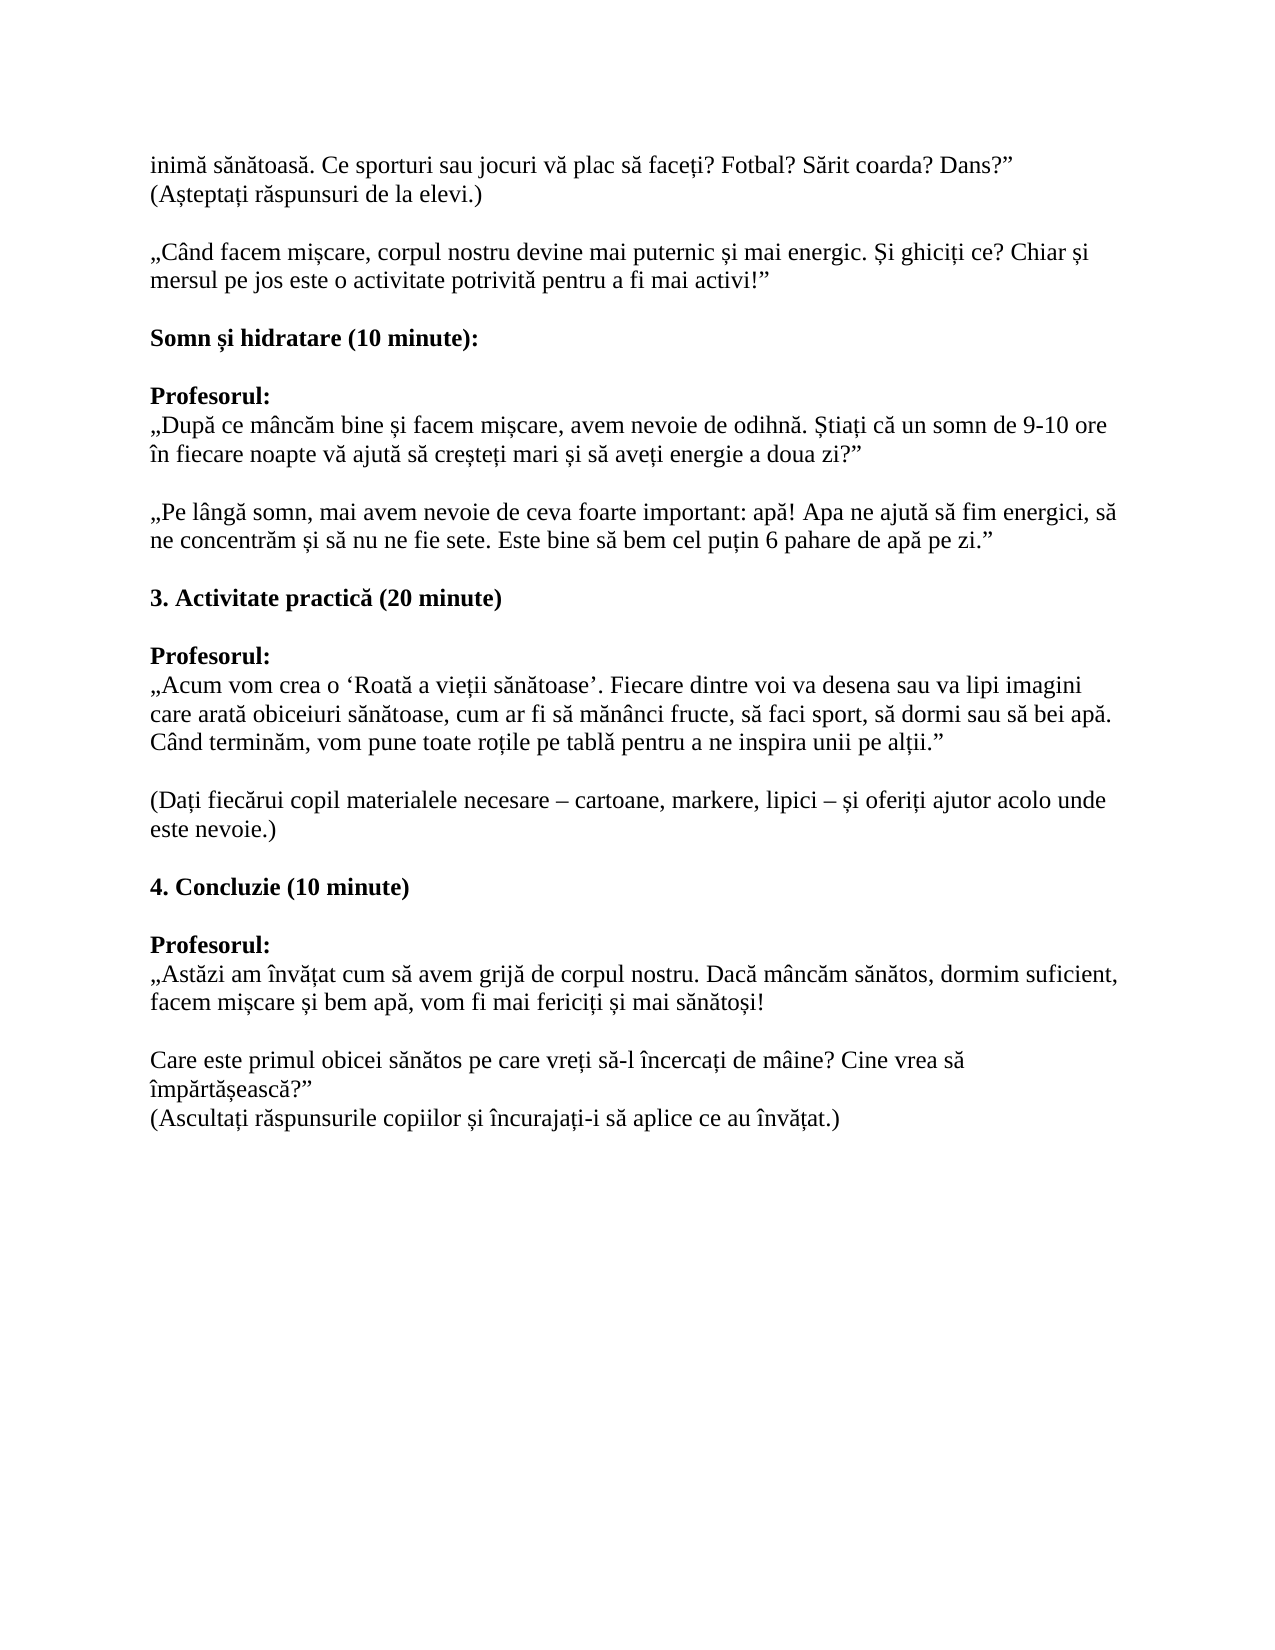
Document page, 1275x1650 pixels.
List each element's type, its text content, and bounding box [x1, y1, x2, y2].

text „Pe lângă somn, mai avem nevoie de ceva foarte important: apă! Apa ne ajută să fim energici, să ne concentrăm și să nu ne fie sete. Este bine să bem cel puțin 6 pahare de apă pe zi.” [150, 497, 1125, 554]
text 4. Concluzie (10 minute) [150, 872, 1125, 901]
text Care este primul obicei sănătos pe care vreți să-l încercați de mâine? Cine vrea să împărtășească?” (Ascultați răspunsurile copiilor și încurajați-i să aplice ce au învățat.) [150, 1045, 1125, 1132]
text Somn și hidratare (10 minute): [150, 323, 1125, 352]
text 3. Activitate practică (20 minute) [150, 583, 1125, 612]
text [150, 150, 1125, 207]
text Profesorul: „Acum vom crea o ‘Roată a vieții sănătoase’. Fiecare dintre voi va desena sau va lipi imagini care arată obiceiuri sănătoase, cum ar fi să mănânci fructe, să faci sport, să dormi sau să bei apă. Când terminăm, vom pune toate roțile pe tablǎ pentru a ne inspira unii pe alții.” [150, 641, 1125, 756]
text Profesorul: „După ce mâncăm bine și facem mișcare, avem nevoie de odihnă. Știați că un somn de 9-10 ore în fiecare noapte vă ajută să creșteți mari și să aveți energie a doua zi?” [150, 381, 1125, 467]
text Profesorul: „Astăzi am învățat cum să avem grijă de corpul nostru. Dacă mâncăm sănătos, dormim suficient, facem mișcare și bem apă, vom fi mai fericiți și mai sănătoși! [150, 930, 1125, 1016]
text (Dați fiecărui copil materialele necesare – cartoane, markere, lipici – și oferiți ajutor acolo unde este nevoie.) [150, 785, 1125, 843]
text „Când facem mișcare, corpul nostru devine mai puternic și mai energic. Și ghiciți ce? Chiar și mersul pe jos este o activitate potrivitǎ pentru a fi mai activi!” [150, 237, 1125, 294]
